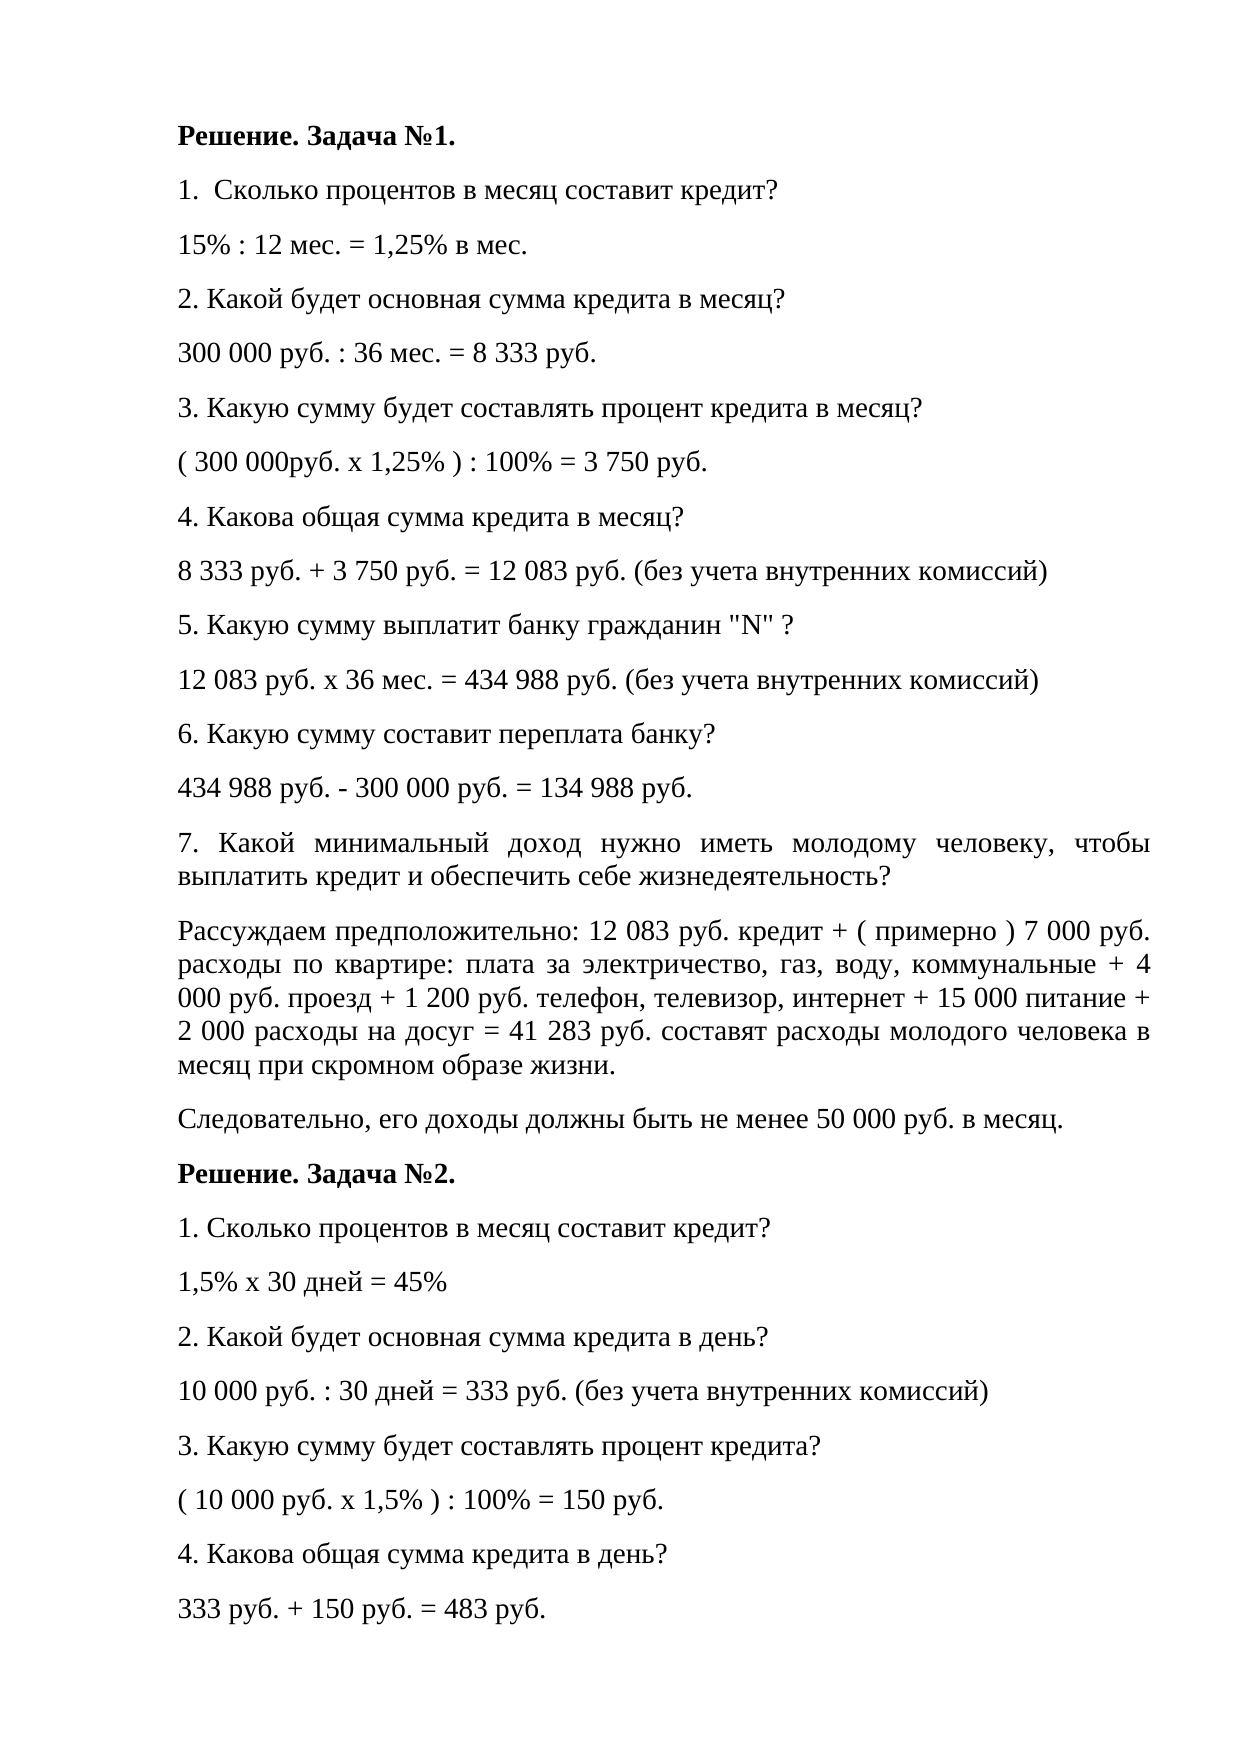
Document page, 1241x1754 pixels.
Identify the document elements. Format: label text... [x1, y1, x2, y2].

text 15% : 12 мес. = 1,25% в мес. [177, 227, 1152, 260]
text 5. Какую сумму выплатит банку гражданин "N" ? [177, 607, 1152, 641]
text 12 083 руб. х 36 мес. = 434 988 руб. (без учета внутренних комиссий) [177, 662, 1152, 695]
text ( 300 000руб. х 1,25% ) : 100% = 3 750 руб. [177, 444, 1152, 478]
text 4. Какова общая сумма кредита в день? [177, 1536, 1152, 1570]
text 10 000 руб. : 30 дней = 333 руб. (без учета внутренних комиссий) [177, 1373, 1152, 1407]
text 1. Сколько процентов в месяц составит кредит? [177, 1210, 1152, 1244]
text 3. Какую сумму будет составлять процент кредита? [177, 1428, 1152, 1461]
text ( 10 000 руб. х 1,5% ) : 100% = 150 руб. [177, 1482, 1152, 1516]
text 8 333 руб. + 3 750 руб. = 12 083 руб. (без учета внутренних комиссий) [177, 553, 1152, 587]
text 1. Сколько процентов в месяц составит кредит? [177, 172, 1152, 206]
text 300 000 руб. : 36 мес. = 8 333 руб. [177, 336, 1152, 369]
text Решение. Задача №2. [177, 1156, 1152, 1189]
text Следовательно, его доходы должны быть не менее 50 000 руб. в месяц. [177, 1101, 1152, 1135]
text Решение. Задача №1. [177, 118, 1152, 152]
text 4. Какова общая сумма кредита в месяц? [177, 499, 1152, 532]
text 2. Какой будет основная сумма кредита в день? [177, 1319, 1152, 1352]
text 434 988 руб. - 300 000 руб. = 134 988 руб. [177, 771, 1152, 804]
text 7. Какой минимальный доход нужно иметь молодому человеку, чтобы выплатить кредит и обеспечить себе жизнедеятельность? [177, 825, 1152, 892]
text 6. Какую сумму составит переплата банку? [177, 716, 1152, 750]
text 1,5% х 30 дней = 45% [177, 1264, 1152, 1298]
text 333 руб. + 150 руб. = 483 руб. [177, 1591, 1152, 1624]
text Рассуждаем предположительно: 12 083 руб. кредит + ( примерно ) 7 000 руб. расходы по квартире: плата за электричество, газ, воду, коммунальные + 4 000 руб. проезд + 1 200 руб. телефон, телевизор, интернет + 15 000 питание + 2 000 расходы на досуг = 41 283 руб. составят расходы молодого человека в месяц при скромном образе жизни. [177, 913, 1152, 1081]
text 2. Какой будет основная сумма кредита в месяц? [177, 281, 1152, 315]
text 3. Какую сумму будет составлять процент кредита в месяц? [177, 390, 1152, 423]
